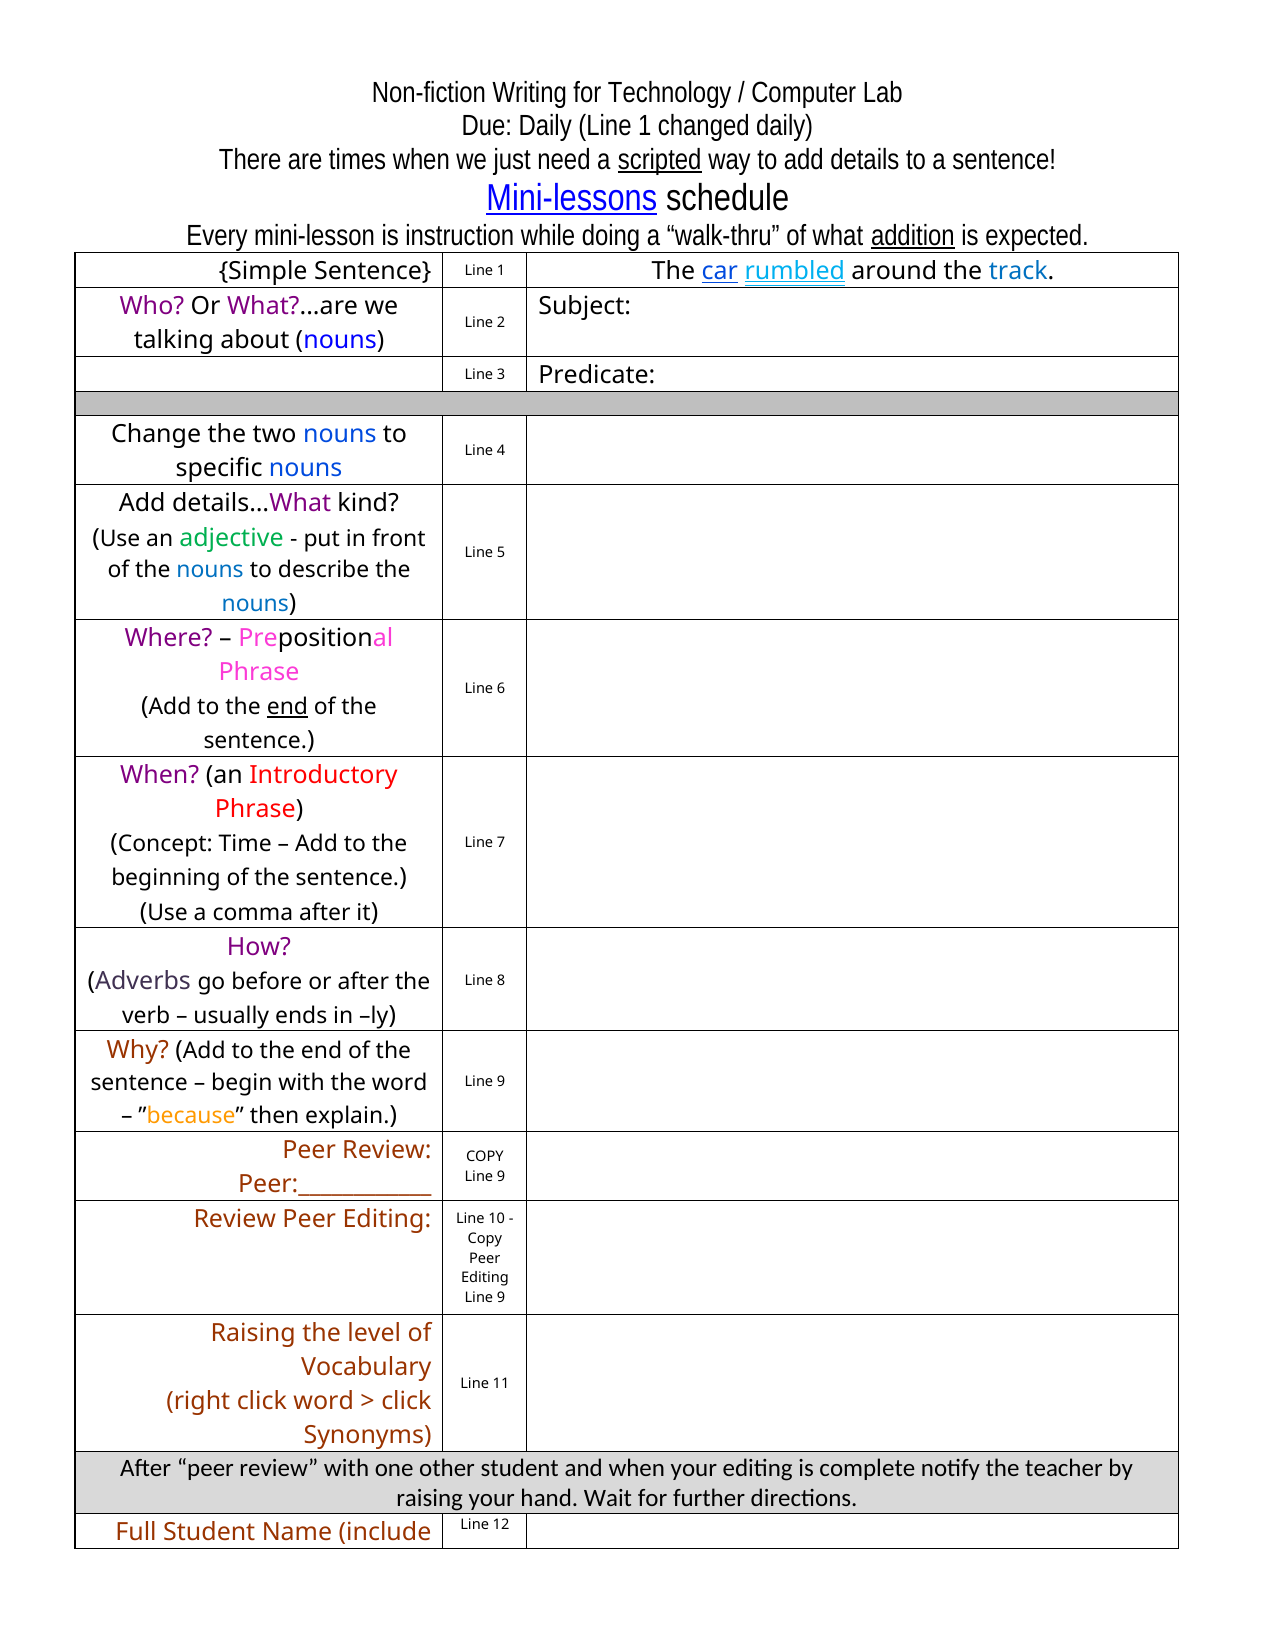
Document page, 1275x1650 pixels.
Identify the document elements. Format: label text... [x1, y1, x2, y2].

table_cell [76, 357, 442, 391]
table_cell [527, 928, 1178, 1030]
table_cell After “peer review” with one other student and when your editing is complete notify the teacher by raising your hand. Wait for further directions. [76, 1452, 1178, 1513]
table_header Line 1 [443, 253, 526, 287]
table_cell Line 8 [443, 928, 526, 1030]
table_cell COPY Line 9 [443, 1132, 526, 1200]
table_cell [527, 485, 1178, 618]
table_cell [527, 1132, 1178, 1200]
text Mini-lessons schedule [75, 175, 1200, 218]
table_cell [527, 757, 1178, 927]
text Every mini-lesson is instruction while doing a “walk-thru” of what addition is expected. [75, 218, 1200, 252]
table_cell Raising the level of Vocabulary (right click word > click Synonyms) [76, 1315, 442, 1451]
table_cell Line 3 [443, 357, 526, 391]
text Non-fiction Writing for Technology / Computer Lab [75, 75, 1200, 108]
table_cell Where? – Prepositional Phrase (Add to the end of the sentence.) [76, 620, 442, 756]
text There are times when we just need a scripted way to add details to a sentence! [75, 142, 1200, 175]
text Due: Daily (Line 1 changed daily) [75, 108, 1200, 142]
table_cell [527, 416, 1178, 484]
table_cell Line 6 [443, 620, 526, 756]
table_cell When? (an Introductory Phrase) (Concept: Time – Add to the beginning of the sentence.) (Use a comma after it) [76, 757, 442, 927]
table_cell [527, 1031, 1178, 1131]
table_cell Predicate: [527, 357, 1178, 391]
table_cell Change the two nouns to specific nouns [76, 416, 442, 484]
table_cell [76, 1514, 442, 1548]
table_cell Line 4 [443, 416, 526, 484]
table_cell Line 5 [443, 485, 526, 618]
table_header The car rumbled around the track. [527, 253, 1178, 287]
table_cell Add details…What kind? (Use an adjective - put in front of the nouns to describe the nouns) [76, 485, 442, 618]
table_cell Line 10 - Copy Peer Editing Line 9 [443, 1201, 526, 1314]
table_cell Line 11 [443, 1315, 526, 1451]
table_cell Line 12 [443, 1514, 526, 1548]
table_cell [527, 1201, 1178, 1314]
table_cell Why? (Add to the end of the sentence – begin with the word – ”because” then explain.) [76, 1031, 442, 1131]
table_cell Subject: [527, 288, 1178, 356]
table_cell Who? Or What?...are we talking about (nouns) [76, 288, 442, 356]
table_cell Line 9 [443, 1031, 526, 1131]
table_cell Line 2 [443, 288, 526, 356]
table_cell Line 7 [443, 757, 526, 927]
table_cell Peer Review: Peer:____________ [76, 1132, 442, 1200]
table_cell [527, 1514, 1178, 1548]
table_header {Simple Sentence} [76, 253, 442, 287]
table_cell [527, 1315, 1178, 1451]
table_cell [527, 620, 1178, 756]
table_cell [76, 392, 1178, 415]
table_cell How? (Adverbs go before or after the verb – usually ends in –ly) [76, 928, 442, 1030]
table_cell Review Peer Editing: [76, 1201, 442, 1314]
